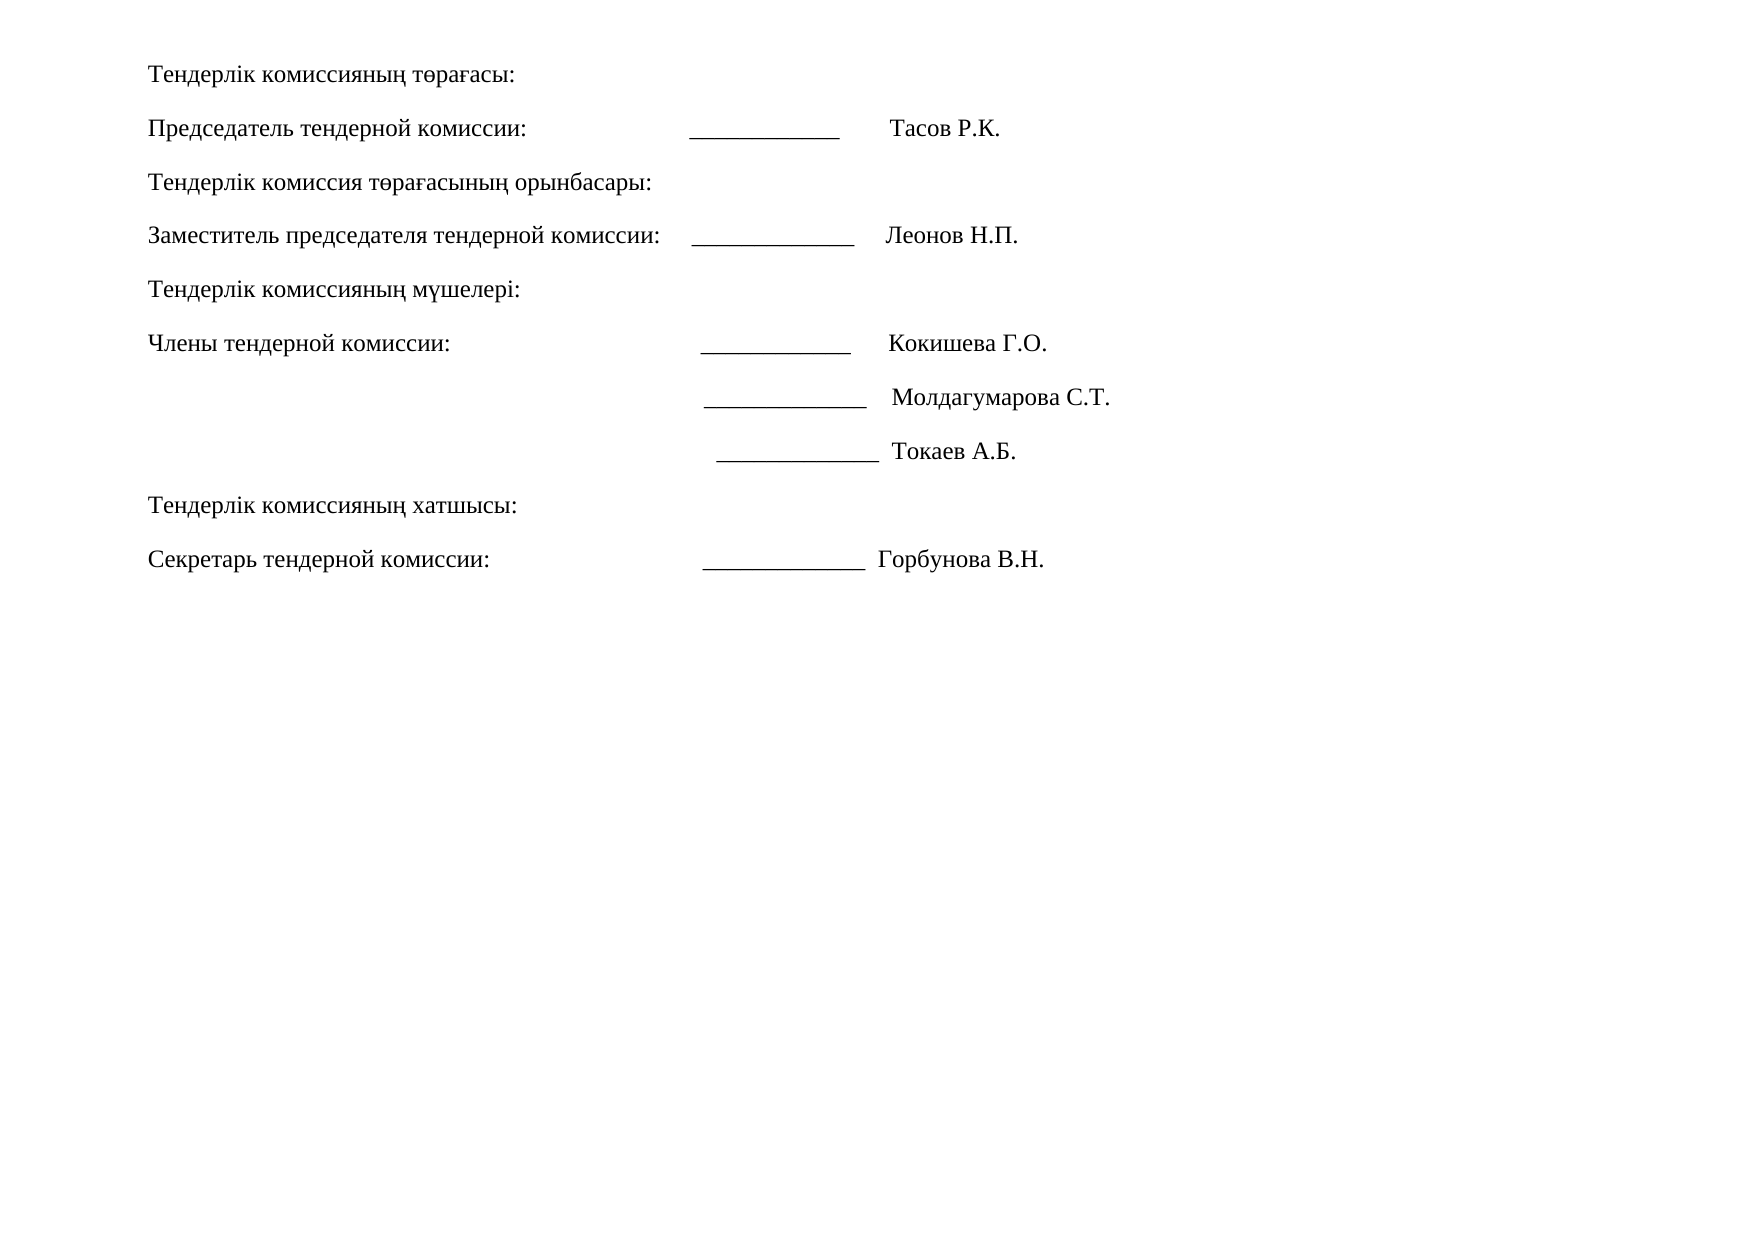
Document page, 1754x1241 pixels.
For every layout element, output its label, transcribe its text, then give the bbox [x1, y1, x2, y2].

text Тендерлік комиссия төрағасының орынбасары: [148, 167, 1536, 196]
text _____________ Молдагумарова С.Т. [148, 382, 1536, 411]
text Тендерлік комиссияның хатшысы: [148, 490, 1536, 519]
text Заместитель председателя тендерной комиссии: _____________ Леонов Н.П. [148, 221, 1536, 249]
text Тендерлік комиссияның төрағасы: [148, 59, 1536, 88]
text Тендерлік комиссияның мүшелері: [148, 274, 1536, 303]
text Секретарь тендерной комиссии: _____________ Горбунова В.Н. [148, 544, 1536, 572]
text _____________ Токаев А.Б. [148, 436, 1536, 465]
text Председатель тендерной комиссии: ____________ Тасов Р.К. [148, 113, 1536, 142]
text Члены тендерной комиссии: ____________ Кокишева Г.О. [148, 328, 1536, 357]
